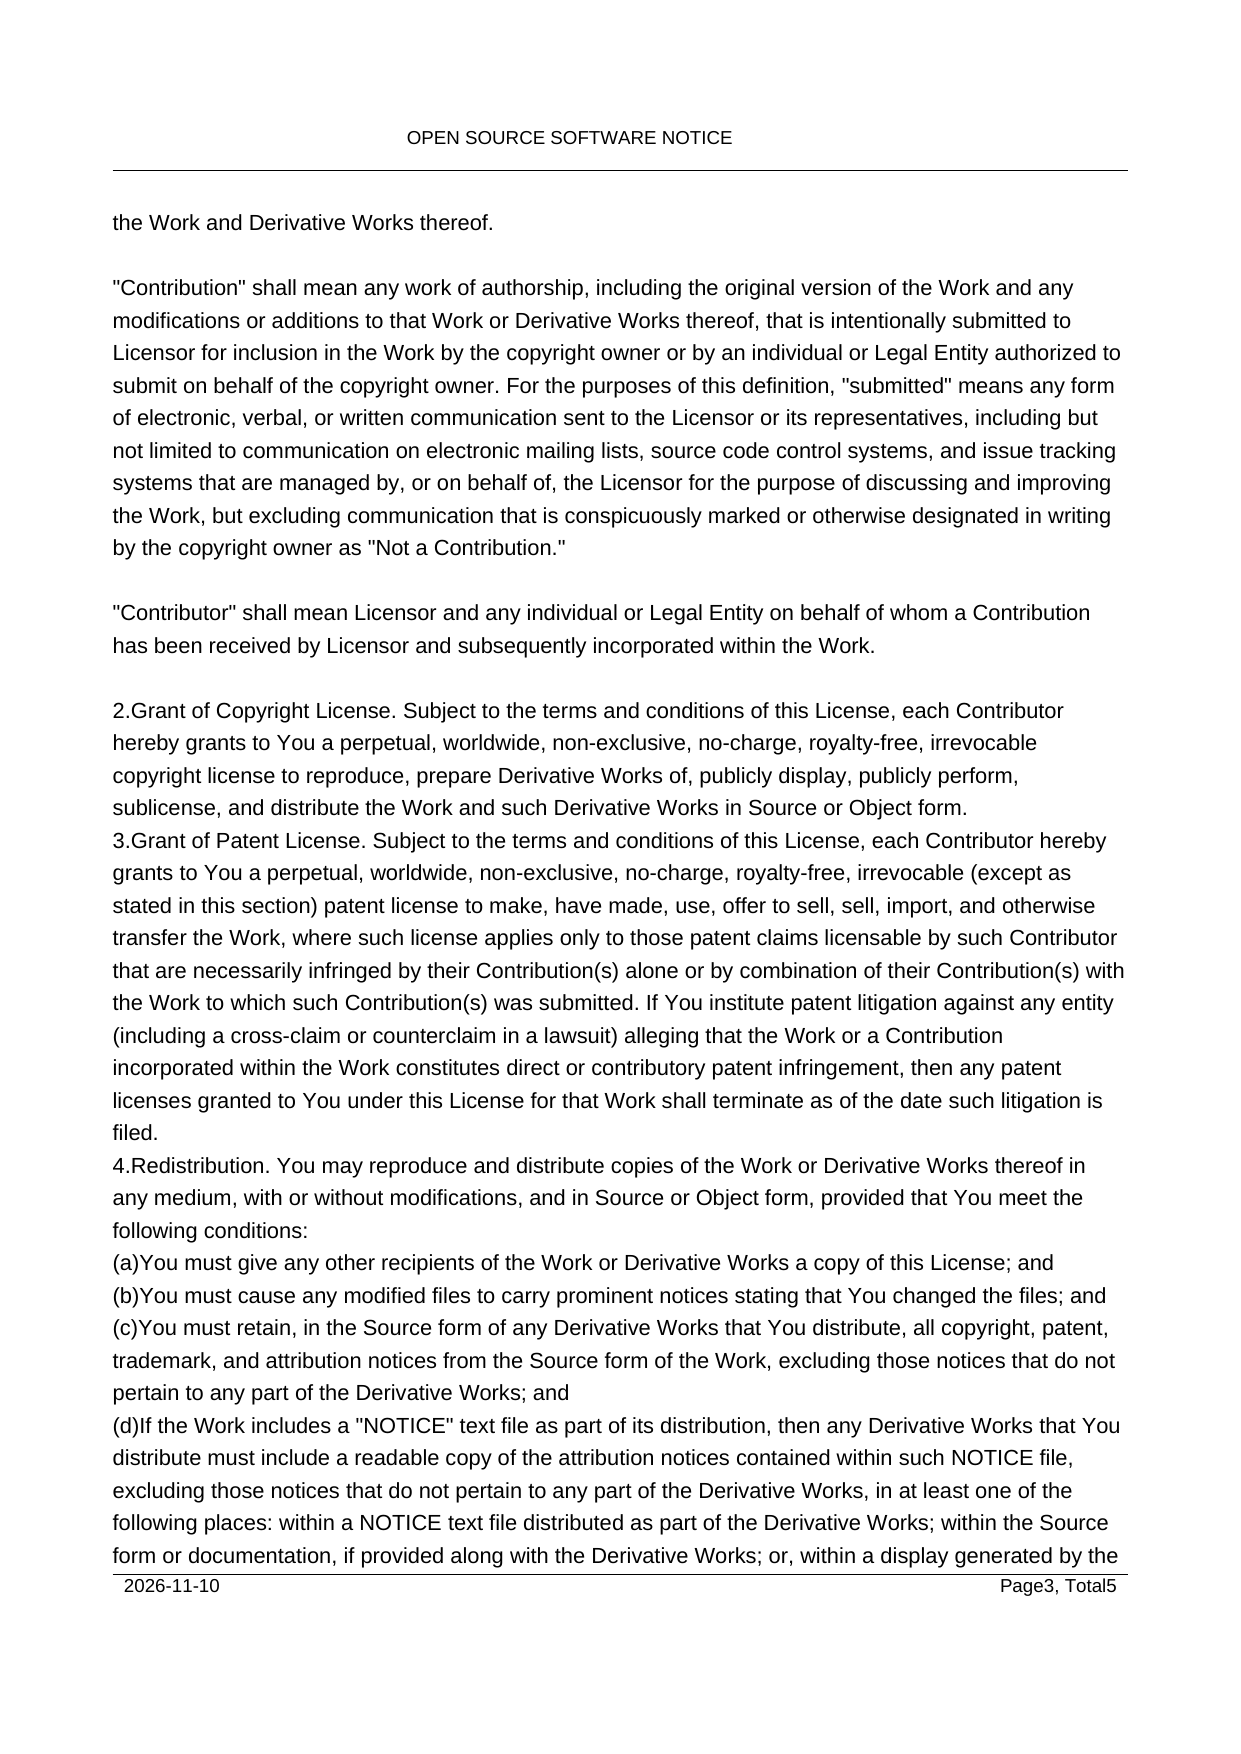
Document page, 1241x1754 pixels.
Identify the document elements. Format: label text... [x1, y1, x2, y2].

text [112, 1409, 1128, 1571]
text (c)You must retain, in the Source form of any Derivative Works that You distribute, all copyright, patent, trademark, and attribution notices from the Source form of the Work, excluding those notices that do not pertain to any part of the Derivative Works; and [112, 1311, 1128, 1409]
text 3.Grant of Patent License. Subject to the terms and conditions of this License, each Contributor hereby grants to You a perpetual, worldwide, non-exclusive, no-charge, royalty-free, irrevocable (except as stated in this section) patent license to make, have made, use, offer to sell, sell, import, and otherwise transfer the Work, where such license applies only to those patent claims licensable by such Contributor that are necessarily infringed by their Contribution(s) alone or by combination of their Contribution(s) with the Work to which such Contribution(s) was submitted. If You institute patent litigation against any entity (including a cross-claim or counterclaim in a lawsuit) alleging that the Work or a Contribution incorporated within the Work constitutes direct or contributory patent infringement, then any patent licenses granted to You under this License for that Work shall terminate as of the date such litigation is filed. [112, 824, 1128, 1149]
text "Contribution" shall mean any work of authorship, including the original version of the Work and any modifications or additions to that Work or Derivative Works thereof, that is intentionally submitted to Licensor for inclusion in the Work by the copyright owner or by an individual or Legal Entity authorized to submit on behalf of the copyright owner. For the purposes of this definition, "submitted" means any form of electronic, verbal, or written communication sent to the Licensor or its representatives, including but not limited to communication on electronic mailing lists, source code control systems, and issue tracking systems that are managed by, or on behalf of, the Licensor for the purpose of discussing and improving the Work, but excluding communication that is conspicuously marked or otherwise designated in writing by the copyright owner as "Not a Contribution." [112, 271, 1128, 564]
text (b)You must cause any modified files to carry prominent notices stating that You changed the files; and [112, 1279, 1128, 1311]
text 2.Grant of Copyright License. Subject to the terms and conditions of this License, each Contributor hereby grants to You a perpetual, worldwide, non-exclusive, no-charge, royalty-free, irrevocable copyright license to reproduce, prepare Derivative Works of, publicly display, publicly perform, sublicense, and distribute the Work and such Derivative Works in Source or Object form. [112, 694, 1128, 824]
text "Contributor" shall mean Licensor and any individual or Legal Entity on behalf of whom a Contribution has been received by Licensor and subsequently incorporated within the Work. [112, 596, 1128, 661]
text (a)You must give any other recipients of the Work or Derivative Works a copy of this License; and [112, 1246, 1128, 1279]
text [112, 206, 1128, 239]
text 4.Redistribution. You may reproduce and distribute copies of the Work or Derivative Works thereof in any medium, with or without modifications, and in Source or Object form, provided that You meet the following conditions: [112, 1149, 1128, 1246]
